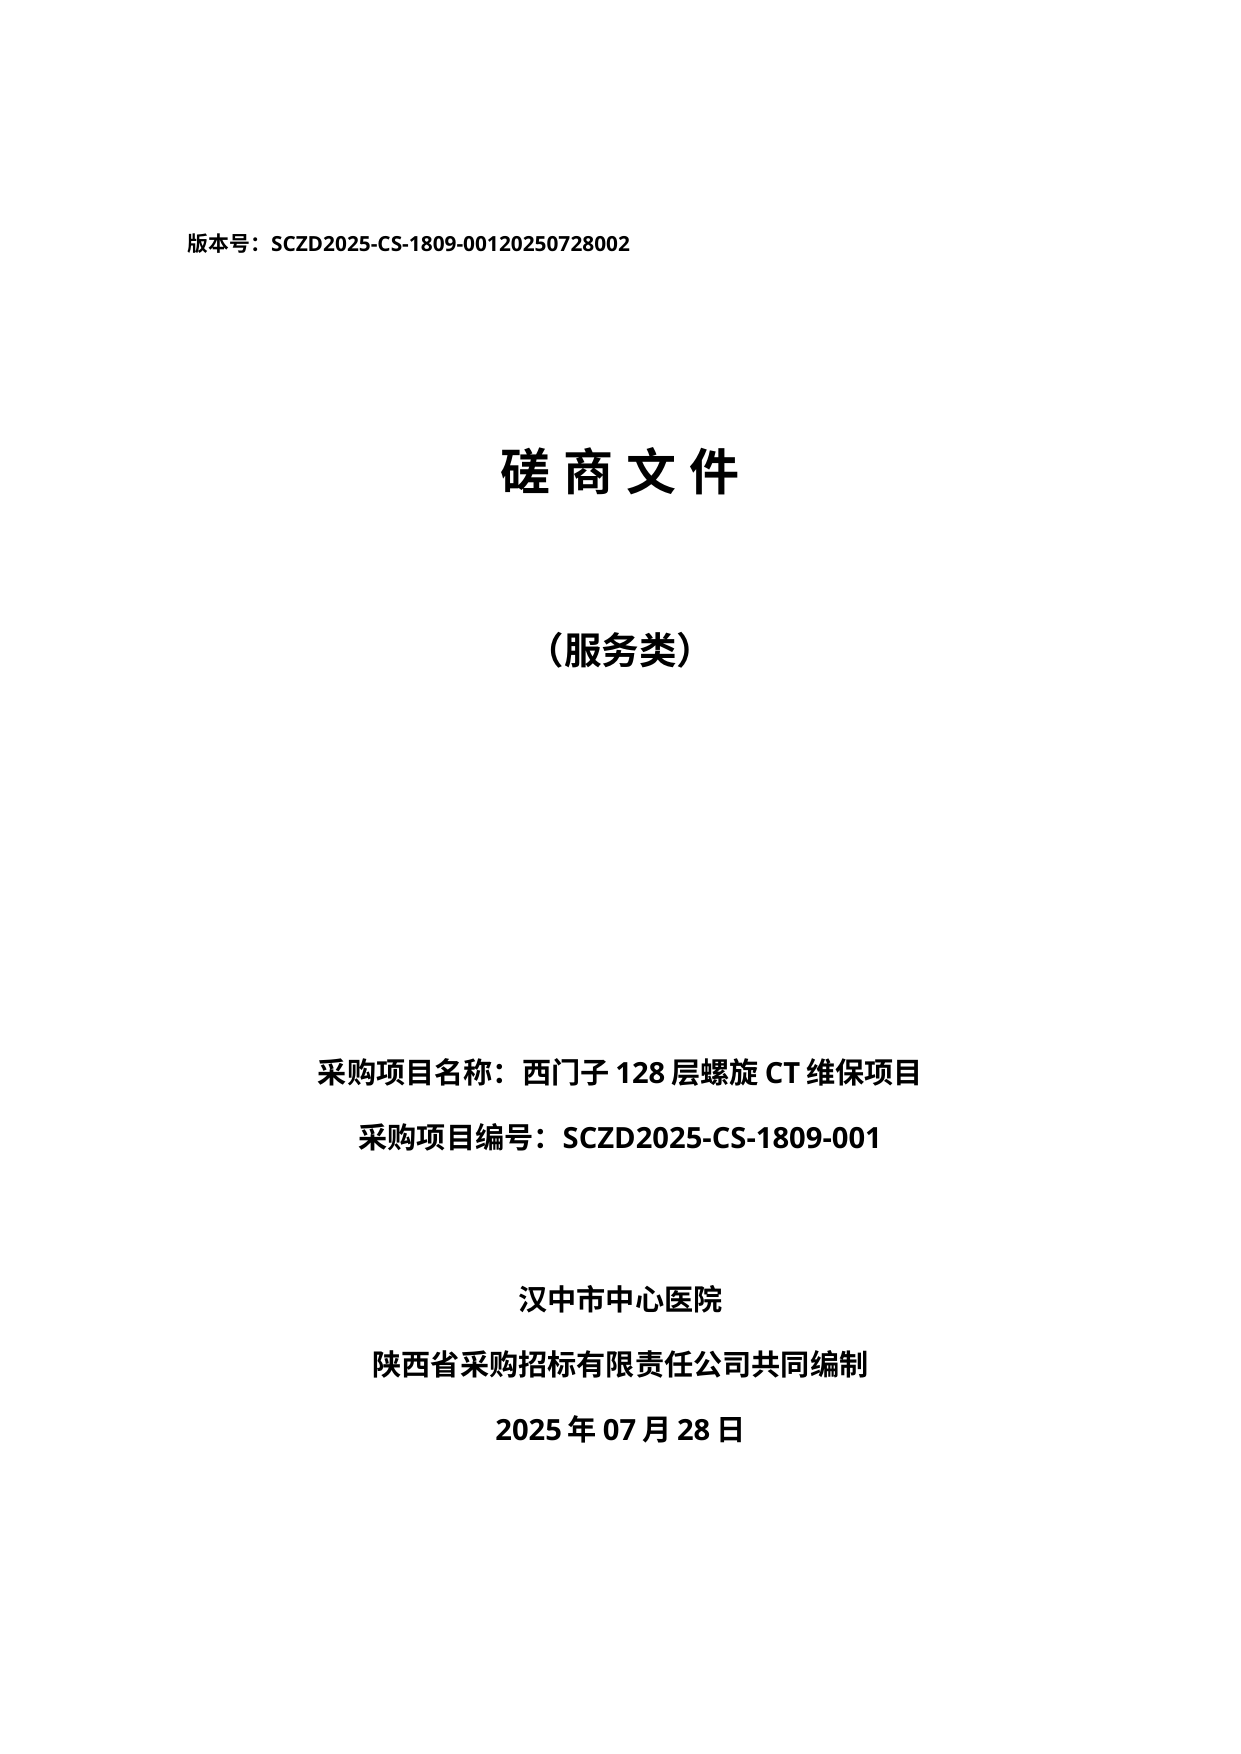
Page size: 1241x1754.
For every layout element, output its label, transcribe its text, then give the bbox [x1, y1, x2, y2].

text 磋 商 文 件 [187, 422, 1053, 617]
text 陕西省采购招标有限责任公司共同编制 [187, 1332, 1053, 1397]
text 采购项目编号：SCZD2025-CS-1809-001 [187, 1104, 1053, 1267]
text 采购项目名称：西门子128层螺旋CT维保项目 [187, 1039, 1053, 1104]
text （服务类） [187, 617, 1053, 1039]
text 2025年07月28日 [187, 1397, 1053, 1462]
text 版本号：SCZD2025-CS-1809-00120250728002 [187, 227, 1053, 422]
text 汉中市中心医院 [187, 1267, 1053, 1332]
